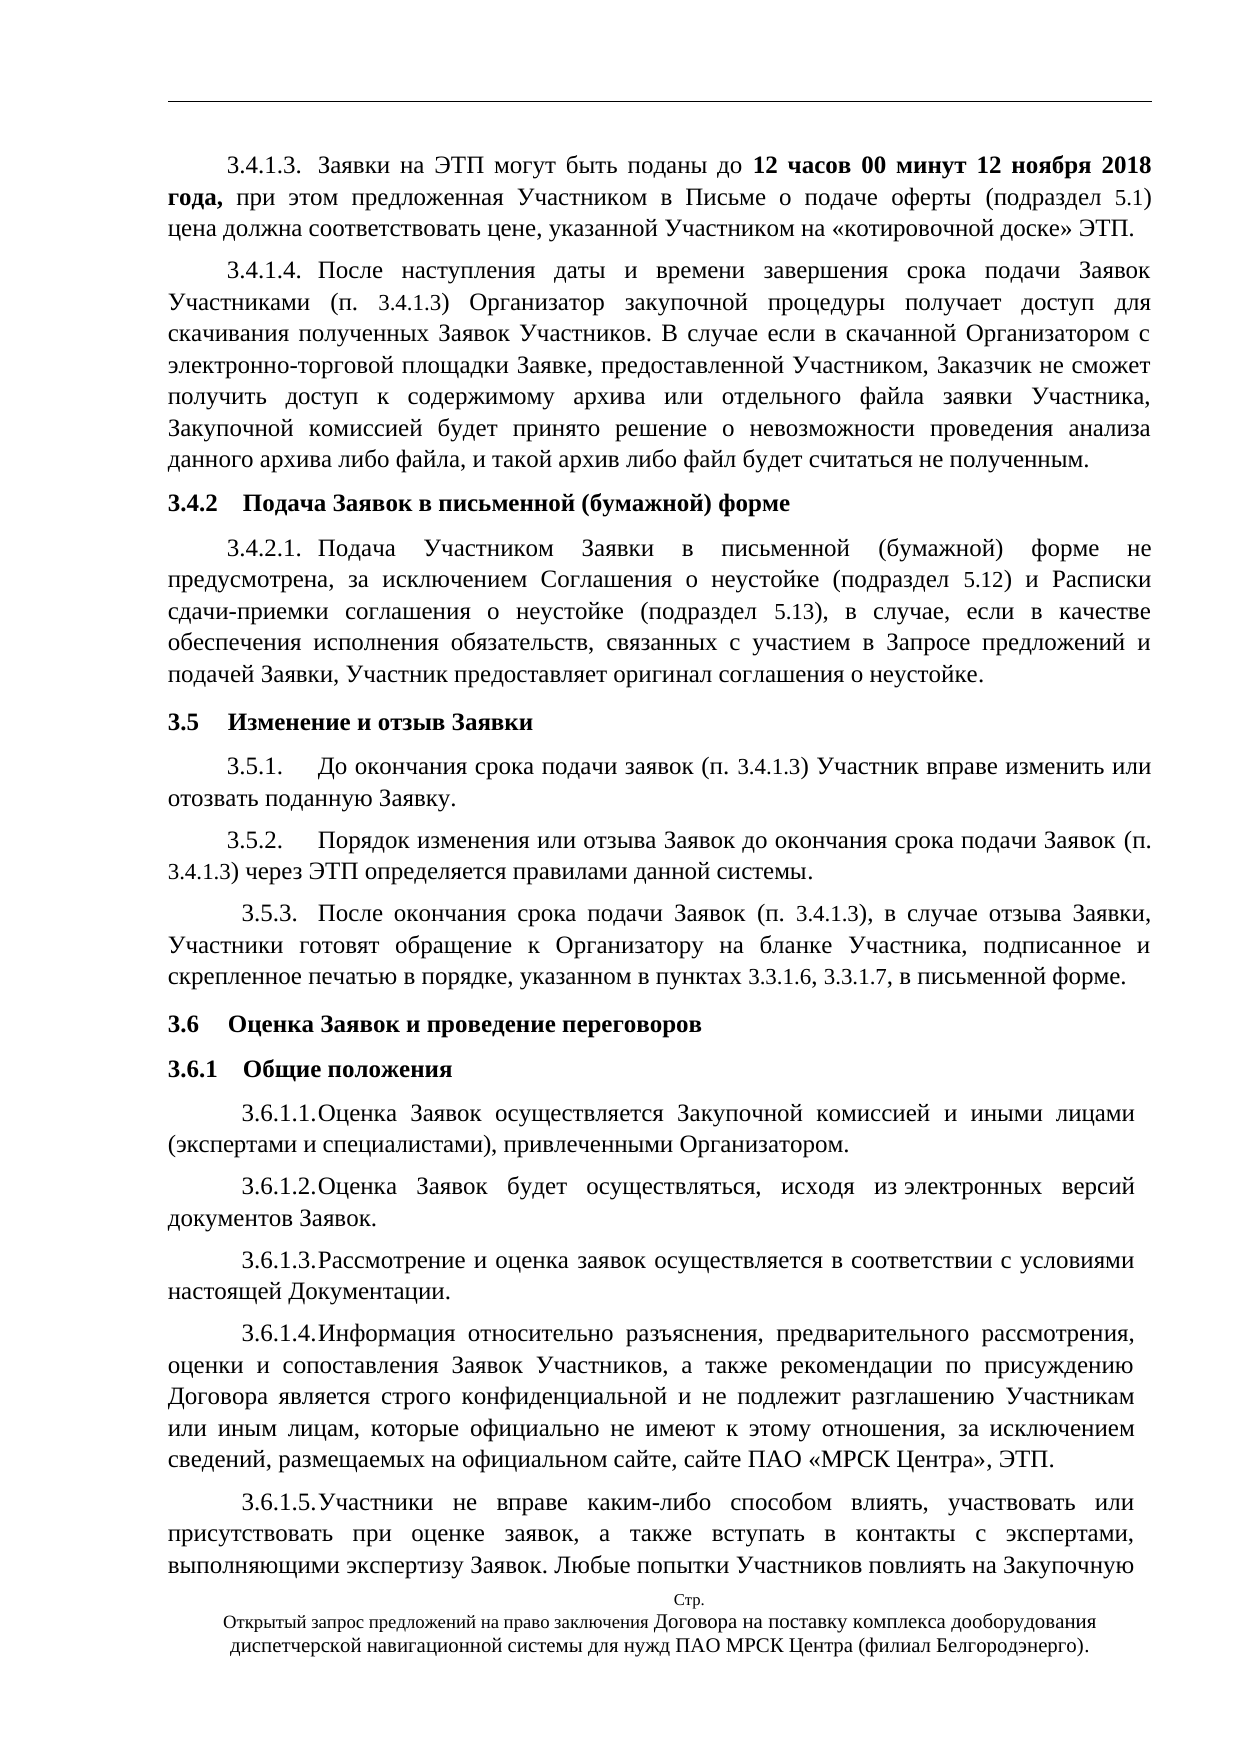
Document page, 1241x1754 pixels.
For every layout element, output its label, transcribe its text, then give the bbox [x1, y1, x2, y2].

list Рассмотрение и оценка заявок осуществляется в соответствии с условиями настоящей Документации. [168, 1245, 1135, 1305]
list После наступления даты и времени завершения срока подачи Заявок Участниками (п. 3.4.1.3) Организатор закупочной процедуры получает доступ для скачивания полученных Заявок Участников. В случае если в скачанной Организатором с электронно-торговой площадки Заявке, предоставленной Участником, Заказчик не сможет получить доступ к содержимому архива или отдельного файла заявки Участника, Закупочной комиссией будет принято решение о невозможности проведения анализа данного архива либо файла, и такой архив либо файл будет считаться не полученным. [168, 255, 1152, 473]
subtitle Изменение и отзыв Заявки [168, 707, 1152, 736]
list Заявки на ЭТП могут быть поданы до 12 часов 00 минут 12 ноября 2018 года, при этом предложенная Участником в Письме о подаче оферты (подраздел 5.1) цена должна соответствовать цене, указанной Участником на «котировочной доске» ЭТП. [168, 150, 1152, 242]
list После окончания срока подачи Заявок (п. 3.4.1.3), в случае отзыва Заявки, Участники готовят обращение к Организатору на бланке Участника, подписанное и скрепленное печатью в порядке, указанном в пунктах 3.3.1.6, 3.3.1.7, в письменной форме. [168, 898, 1152, 990]
list Оценка Заявок будет осуществляться, исходя из электронных версий документов Заявок. [168, 1171, 1135, 1232]
subtitle Общие положения [168, 1054, 1152, 1082]
list До окончания срока подачи заявок (п. 3.4.1.3) Участник вправе изменить или отозвать поданную Заявку. [168, 751, 1152, 811]
subtitle Оценка Заявок и проведение переговоров [168, 1009, 1152, 1038]
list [168, 1487, 1135, 1578]
list Подача Участником Заявки в письменной (бумажной) форме не предусмотрена, за исключением Соглашения о неустойке (подраздел 5.12) и Расписки сдачи-приемки соглашения о неустойке (подраздел 5.13), в случае, если в качестве обеспечения исполнения обязательств, связанных с участием в Запросе предложений и подачей Заявки, Участник предоставляет оригинал соглашения о неустойке. [168, 533, 1152, 688]
list Оценка Заявок осуществляется Закупочной комиссией и иными лицами (экспертами и специалистами), привлеченными Организатором. [168, 1098, 1135, 1158]
list Порядок изменения или отзыва Заявок до окончания срока подачи Заявок (п. 3.4.1.3) через ЭТП определяется правилами данной системы. [168, 825, 1152, 885]
subtitle Подача Заявок в письменной (бумажной) форме [168, 488, 1152, 517]
list Информация относительно разъяснения, предварительного рассмотрения, оценки и сопоставления Заявок Участников, а также рекомендации по присуждению Договора является строго конфиденциальной и не подлежит разглашению Участникам или иным лицам, которые официально не имеют к этому отношения, за исключением сведений, размещаемых на официальном сайте, сайте ПАО «МРСК Центра», ЭТП. [168, 1318, 1135, 1473]
